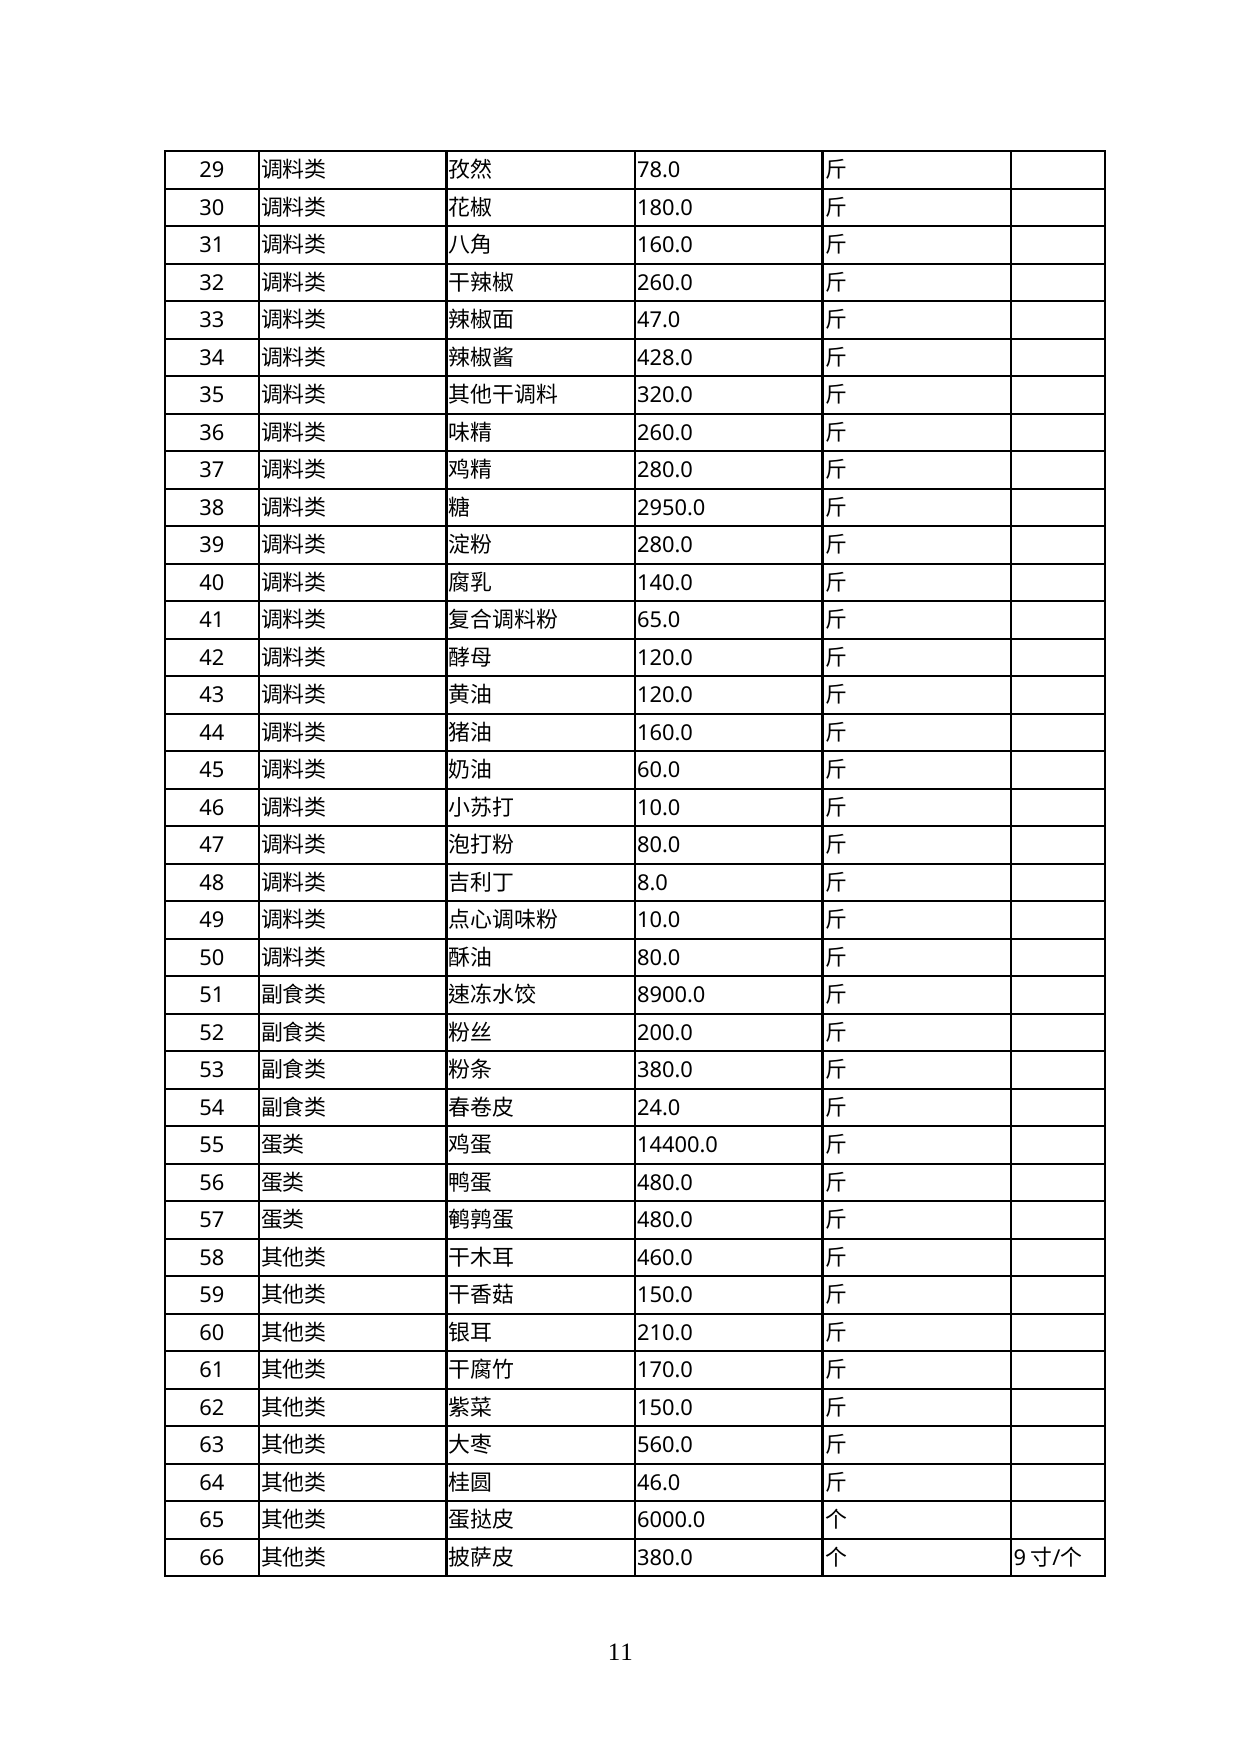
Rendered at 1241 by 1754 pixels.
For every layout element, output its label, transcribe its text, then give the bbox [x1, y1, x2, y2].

table_cell 斤 [824, 415, 1010, 450]
table_cell 调料类 [260, 415, 445, 450]
table_cell 斤 [824, 1352, 1010, 1387]
table_cell 调料类 [260, 227, 445, 262]
table_cell 粉条 [448, 1052, 634, 1087]
table_cell 斤 [824, 1315, 1010, 1350]
table_cell 调料类 [260, 640, 445, 675]
table_cell 调料类 [260, 865, 445, 900]
table_cell 调料类 [260, 902, 445, 937]
table_cell 58 [166, 1240, 258, 1275]
table_cell 59 [166, 1277, 258, 1312]
table_cell 蛋类 [260, 1127, 445, 1162]
table_cell 44 [166, 715, 258, 750]
table_cell 调料类 [260, 265, 445, 300]
table_cell 其他类 [260, 1352, 445, 1387]
table_cell 斤 [824, 902, 1010, 937]
table_cell 斤 [824, 1052, 1010, 1087]
table_cell 调料类 [260, 602, 445, 637]
table_cell 斤 [824, 1127, 1010, 1162]
table_cell 副食类 [260, 977, 445, 1012]
table_cell 56 [166, 1165, 258, 1200]
table_cell 560.0 [636, 1427, 821, 1462]
table_cell 斤 [824, 527, 1010, 562]
table_cell [1012, 940, 1104, 975]
table_cell 斤 [824, 1202, 1010, 1237]
table_cell 猪油 [448, 715, 634, 750]
table_cell 个 [824, 1502, 1010, 1537]
table_cell 斤 [824, 302, 1010, 337]
table_cell [1012, 415, 1104, 450]
table_cell 辣椒面 [448, 302, 634, 337]
table_cell 120.0 [636, 640, 821, 675]
table_cell [1012, 677, 1104, 712]
table_cell 170.0 [636, 1352, 821, 1387]
table_cell 47.0 [636, 302, 821, 337]
table_cell 32 [166, 265, 258, 300]
table_cell 120.0 [636, 677, 821, 712]
table_cell 斤 [824, 1390, 1010, 1425]
table_cell 40 [166, 565, 258, 600]
table_cell [1012, 752, 1104, 787]
table_cell 个 [824, 1540, 1010, 1575]
table_cell [1012, 1502, 1104, 1537]
table_cell 42 [166, 640, 258, 675]
table_cell 斤 [824, 190, 1010, 225]
table_cell [1012, 265, 1104, 300]
table_cell 10.0 [636, 902, 821, 937]
table_cell [1012, 1202, 1104, 1237]
table_cell 斤 [824, 1427, 1010, 1462]
table_cell 泡打粉 [448, 827, 634, 862]
table_cell 其他类 [260, 1390, 445, 1425]
table_cell 8900.0 [636, 977, 821, 1012]
table_cell 34 [166, 340, 258, 375]
table_cell 斤 [824, 1277, 1010, 1312]
table_cell [1012, 790, 1104, 825]
table_cell 糖 [448, 490, 634, 525]
table_cell 调料类 [260, 827, 445, 862]
table_cell 480.0 [636, 1202, 821, 1237]
table_cell 其他类 [260, 1502, 445, 1537]
table_cell 49 [166, 902, 258, 937]
table_cell 斤 [824, 227, 1010, 262]
table_cell 47 [166, 827, 258, 862]
table_cell 斤 [824, 977, 1010, 1012]
table_cell 调料类 [260, 527, 445, 562]
table_cell 桂圆 [448, 1465, 634, 1500]
table_cell 辣椒酱 [448, 340, 634, 375]
table_cell [1012, 565, 1104, 600]
table_cell 味精 [448, 415, 634, 450]
table_cell [1012, 302, 1104, 337]
table_cell 斤 [824, 602, 1010, 637]
table_cell 37 [166, 452, 258, 487]
table_cell 57 [166, 1202, 258, 1237]
table_cell 51 [166, 977, 258, 1012]
table_cell [1012, 1465, 1104, 1500]
table_cell 38 [166, 490, 258, 525]
table_cell 蛋挞皮 [448, 1502, 634, 1537]
table_cell 460.0 [636, 1240, 821, 1275]
table_cell 260.0 [636, 415, 821, 450]
table_cell [1012, 190, 1104, 225]
table_cell [1012, 1127, 1104, 1162]
table_cell 63 [166, 1427, 258, 1462]
table_cell 调料类 [260, 677, 445, 712]
table_cell 29 [166, 152, 258, 187]
table_cell 银耳 [448, 1315, 634, 1350]
table_cell 斤 [824, 452, 1010, 487]
table_cell 调料类 [260, 940, 445, 975]
table_cell 33 [166, 302, 258, 337]
table_cell 鹌鹑蛋 [448, 1202, 634, 1237]
table_cell 60 [166, 1315, 258, 1350]
table_cell [1012, 1352, 1104, 1387]
table_cell 斤 [824, 377, 1010, 412]
table_cell 斤 [824, 1465, 1010, 1500]
table_cell 140.0 [636, 565, 821, 600]
table_cell 斤 [824, 490, 1010, 525]
table_cell [1012, 827, 1104, 862]
table_cell [1012, 640, 1104, 675]
table_cell 8.0 [636, 865, 821, 900]
table_cell 调料类 [260, 790, 445, 825]
table_cell 蛋类 [260, 1202, 445, 1237]
table_cell 鸡精 [448, 452, 634, 487]
table_cell 斤 [824, 827, 1010, 862]
table_cell 280.0 [636, 527, 821, 562]
table_cell 速冻水饺 [448, 977, 634, 1012]
table_cell 斤 [824, 640, 1010, 675]
table_cell 淀粉 [448, 527, 634, 562]
table_cell 320.0 [636, 377, 821, 412]
table_cell [1012, 1315, 1104, 1350]
table_cell 64 [166, 1465, 258, 1500]
table_cell 2950.0 [636, 490, 821, 525]
table_cell 奶油 [448, 752, 634, 787]
table_cell 80.0 [636, 940, 821, 975]
table_cell 花椒 [448, 190, 634, 225]
table_cell 其他类 [260, 1240, 445, 1275]
table_cell [1012, 527, 1104, 562]
table_cell 150.0 [636, 1390, 821, 1425]
table_cell 干木耳 [448, 1240, 634, 1275]
table_cell [1012, 902, 1104, 937]
table_cell [1012, 1165, 1104, 1200]
table_cell 66 [166, 1540, 258, 1575]
table_cell 副食类 [260, 1090, 445, 1125]
table_cell 斤 [824, 677, 1010, 712]
table_cell 480.0 [636, 1165, 821, 1200]
table_cell 380.0 [636, 1540, 821, 1575]
table_cell 45 [166, 752, 258, 787]
table_cell 其他类 [260, 1540, 445, 1575]
table_cell 调料类 [260, 190, 445, 225]
table_cell [1012, 1090, 1104, 1125]
table_cell 调料类 [260, 565, 445, 600]
table_cell 春卷皮 [448, 1090, 634, 1125]
table_cell [1012, 490, 1104, 525]
table_cell 吉利丁 [448, 865, 634, 900]
table_cell 鸭蛋 [448, 1165, 634, 1200]
table_cell 280.0 [636, 452, 821, 487]
table_cell 14400.0 [636, 1127, 821, 1162]
table_cell [1012, 1427, 1104, 1462]
table_cell 斤 [824, 1165, 1010, 1200]
table_cell 55 [166, 1127, 258, 1162]
table_cell 蛋类 [260, 1165, 445, 1200]
table_cell 斤 [824, 565, 1010, 600]
table_cell 36 [166, 415, 258, 450]
table_cell 53 [166, 1052, 258, 1087]
table_cell 61 [166, 1352, 258, 1387]
table_cell 大枣 [448, 1427, 634, 1462]
table_cell 调料类 [260, 152, 445, 187]
table_cell 46.0 [636, 1465, 821, 1500]
table_cell 八角 [448, 227, 634, 262]
table_cell 52 [166, 1015, 258, 1050]
table_cell 80.0 [636, 827, 821, 862]
table_cell [1012, 1240, 1104, 1275]
table_cell [1012, 227, 1104, 262]
table_cell 干辣椒 [448, 265, 634, 300]
table_cell 428.0 [636, 340, 821, 375]
table_cell 腐乳 [448, 565, 634, 600]
table_cell 260.0 [636, 265, 821, 300]
table_cell 副食类 [260, 1015, 445, 1050]
table_cell [1012, 377, 1104, 412]
table_cell 调料类 [260, 752, 445, 787]
table_cell 180.0 [636, 190, 821, 225]
table_cell 斤 [824, 1240, 1010, 1275]
table_cell [1012, 1277, 1104, 1312]
table_cell 斤 [824, 1015, 1010, 1050]
table_cell 披萨皮 [448, 1540, 634, 1575]
table_cell 斤 [824, 790, 1010, 825]
table_cell 调料类 [260, 340, 445, 375]
table_cell 62 [166, 1390, 258, 1425]
table_cell [1012, 715, 1104, 750]
table_cell 复合调料粉 [448, 602, 634, 637]
table_cell 150.0 [636, 1277, 821, 1312]
table_cell 54 [166, 1090, 258, 1125]
table_cell [1012, 865, 1104, 900]
table_cell 干腐竹 [448, 1352, 634, 1387]
table_cell 调料类 [260, 302, 445, 337]
table_cell 斤 [824, 265, 1010, 300]
table_cell [1012, 1015, 1104, 1050]
table_cell [1012, 340, 1104, 375]
table_cell 39 [166, 527, 258, 562]
table_cell 31 [166, 227, 258, 262]
table_cell 其他类 [260, 1277, 445, 1312]
table_cell 斤 [824, 715, 1010, 750]
table_cell 斤 [824, 940, 1010, 975]
table_cell 鸡蛋 [448, 1127, 634, 1162]
table_cell 200.0 [636, 1015, 821, 1050]
table_cell 30 [166, 190, 258, 225]
table_cell 78.0 [636, 152, 821, 187]
table_cell 小苏打 [448, 790, 634, 825]
table_cell 孜然 [448, 152, 634, 187]
table_cell 干香菇 [448, 1277, 634, 1312]
table_cell 其他类 [260, 1427, 445, 1462]
table_cell 43 [166, 677, 258, 712]
table_cell 9寸/个 [1012, 1540, 1104, 1575]
table_cell 调料类 [260, 452, 445, 487]
table_cell 35 [166, 377, 258, 412]
table_cell 酵母 [448, 640, 634, 675]
table_cell 65.0 [636, 602, 821, 637]
table_cell 160.0 [636, 227, 821, 262]
table_cell 其他干调料 [448, 377, 634, 412]
table_cell 41 [166, 602, 258, 637]
table_cell 斤 [824, 752, 1010, 787]
table_cell 调料类 [260, 377, 445, 412]
table_cell 点心调味粉 [448, 902, 634, 937]
table_cell 副食类 [260, 1052, 445, 1087]
table_cell 24.0 [636, 1090, 821, 1125]
table_cell [1012, 1390, 1104, 1425]
table_cell [1012, 452, 1104, 487]
table_cell 斤 [824, 865, 1010, 900]
table_cell 210.0 [636, 1315, 821, 1350]
table_cell 斤 [824, 1090, 1010, 1125]
table_cell 10.0 [636, 790, 821, 825]
table_cell 调料类 [260, 715, 445, 750]
table_cell 48 [166, 865, 258, 900]
table_cell 65 [166, 1502, 258, 1537]
table_cell [1012, 152, 1104, 187]
table_cell 紫菜 [448, 1390, 634, 1425]
table_cell 60.0 [636, 752, 821, 787]
table_cell [1012, 977, 1104, 1012]
table_cell 粉丝 [448, 1015, 634, 1050]
table_cell 调料类 [260, 490, 445, 525]
table_cell 其他类 [260, 1315, 445, 1350]
table_cell [1012, 602, 1104, 637]
table_cell 酥油 [448, 940, 634, 975]
table_cell 斤 [824, 340, 1010, 375]
table_cell 其他类 [260, 1465, 445, 1500]
table_cell 50 [166, 940, 258, 975]
table_cell 380.0 [636, 1052, 821, 1087]
table_cell [1012, 1052, 1104, 1087]
table_cell 黄油 [448, 677, 634, 712]
table_cell 160.0 [636, 715, 821, 750]
table_cell 6000.0 [636, 1502, 821, 1537]
table_cell 46 [166, 790, 258, 825]
table_cell 斤 [824, 152, 1010, 187]
